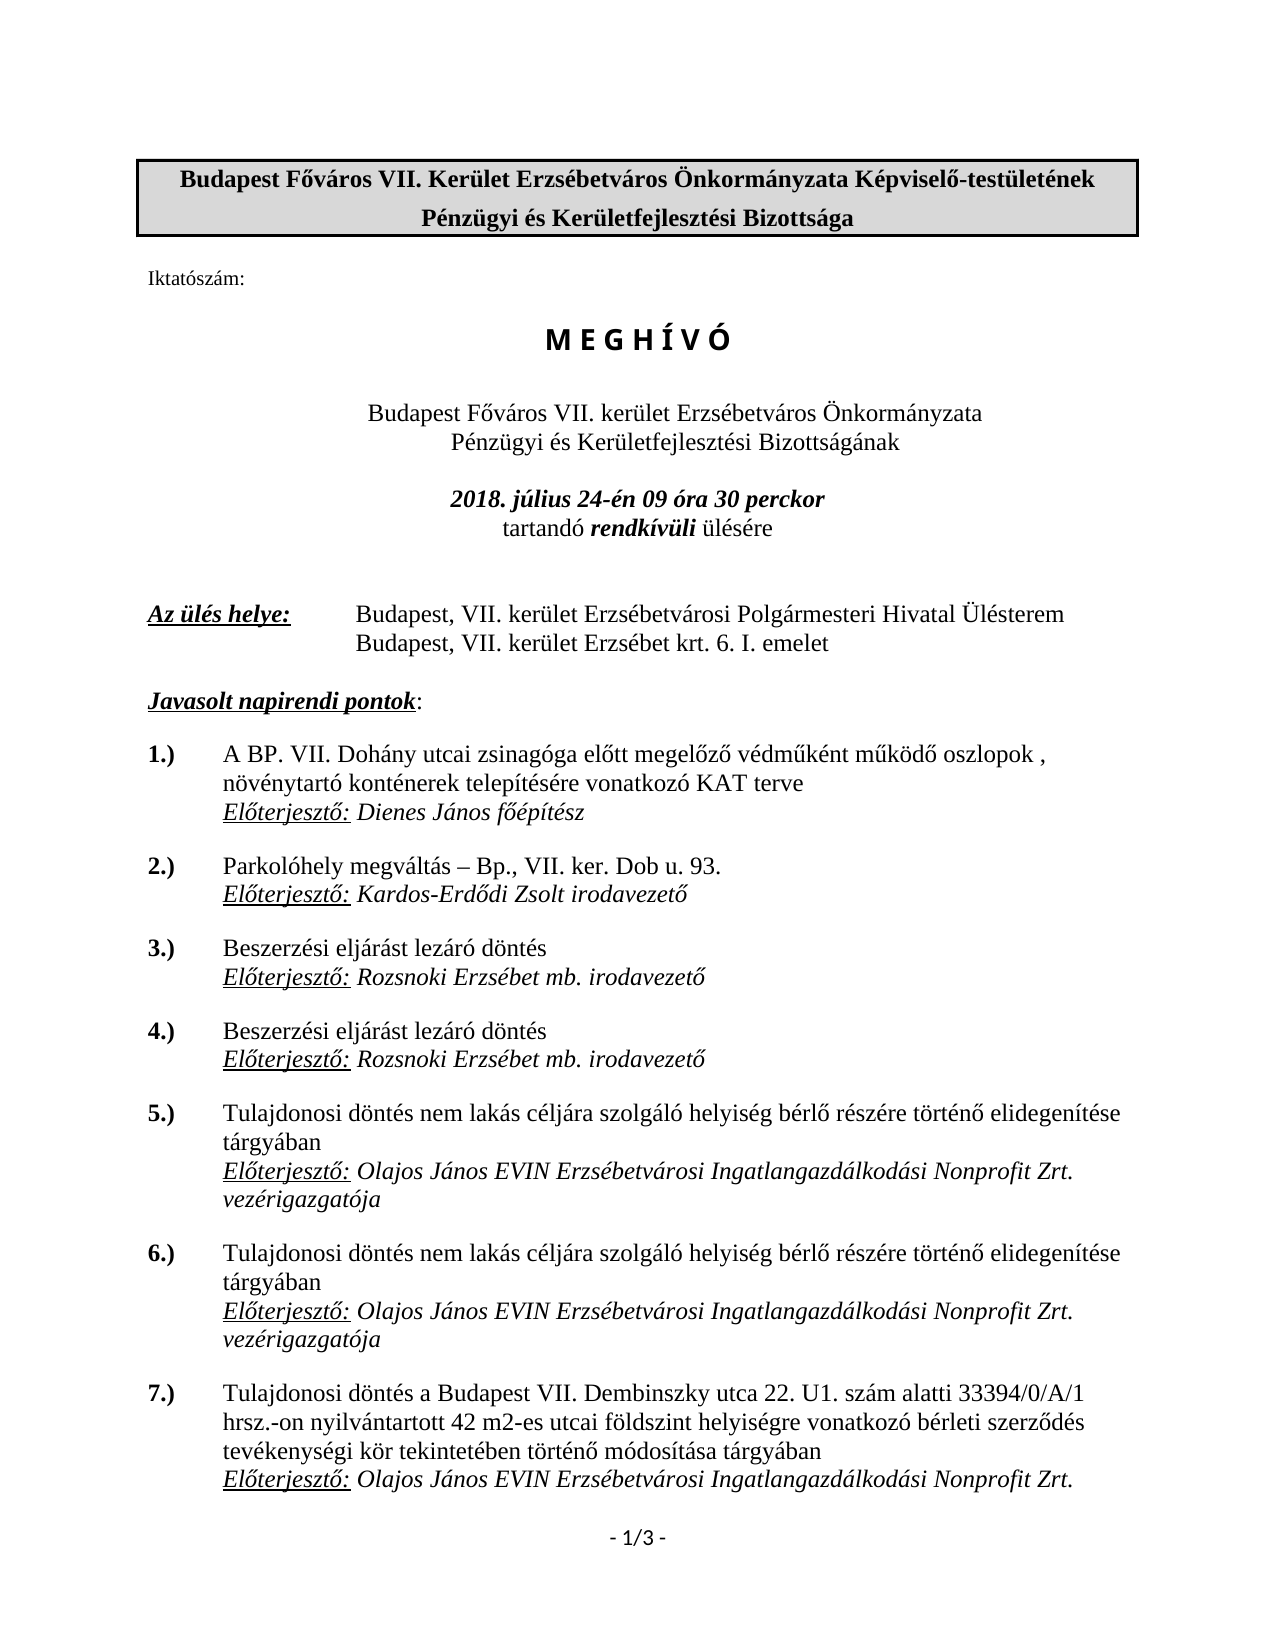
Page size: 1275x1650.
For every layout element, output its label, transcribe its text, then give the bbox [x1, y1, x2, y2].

text Iktatószám: [148, 266, 1127, 290]
text M E G H Í V Ó [148, 319, 1127, 359]
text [148, 1378, 1127, 1493]
text 4.) Beszerzési eljárást lezáró döntés Előterjesztő: Rozsnoki Erzsébet mb. irodavezető [148, 1016, 1127, 1073]
text Javasolt napirendi pontok: [148, 686, 1127, 714]
text 5.) Tulajdonosi döntés nem lakás céljára szolgáló helyiség bérlő részére történő elidegenítése tárgyában Előterjesztő: Olajos János EVIN Erzsébetvárosi Ingatlangazdálkodási Nonprofit Zrt. vezérigazgatója [148, 1098, 1127, 1213]
text 1.) A BP. VII. Dohány utcai zsinagóga előtt megelőző védműként működő oszlopok , növénytartó konténerek telepítésére vonatkozó KAT terve Előterjesztő: Dienes János főépítész [148, 739, 1127, 826]
text 2018. július 24-én 09 óra 30 perckor tartandó rendkívüli ülésére [148, 484, 1127, 542]
text Az ülés helye: Budapest, VII. kerület Erzsébetvárosi Polgármesteri Hivatal Ülésterem Budapest, VII. kerület Erzsébet krt. 6. I. emelet [148, 599, 1127, 657]
text Pénzügyi és Kerületfejlesztési Bizottsága [139, 198, 1136, 234]
text 2.) Parkolóhely megváltás – Bp., VII. ker. Dob u. 93. Előterjesztő: Kardos-Erdődi Zsolt irodavezető [148, 851, 1127, 908]
text Budapest Főváros VII. Kerület Erzsébetváros Önkormányzata Képviselő-testületének [139, 162, 1136, 192]
text Budapest Főváros VII. kerület Erzsébetváros Önkormányzata Pénzügyi és Kerületfejlesztési Bizottságának [223, 398, 1127, 456]
text 3.) Beszerzési eljárást lezáró döntés Előterjesztő: Rozsnoki Erzsébet mb. irodavezető [148, 933, 1127, 991]
text 6.) Tulajdonosi döntés nem lakás céljára szolgáló helyiség bérlő részére történő elidegenítése tárgyában Előterjesztő: Olajos János EVIN Erzsébetvárosi Ingatlangazdálkodási Nonprofit Zrt. vezérigazgatója [148, 1238, 1127, 1353]
